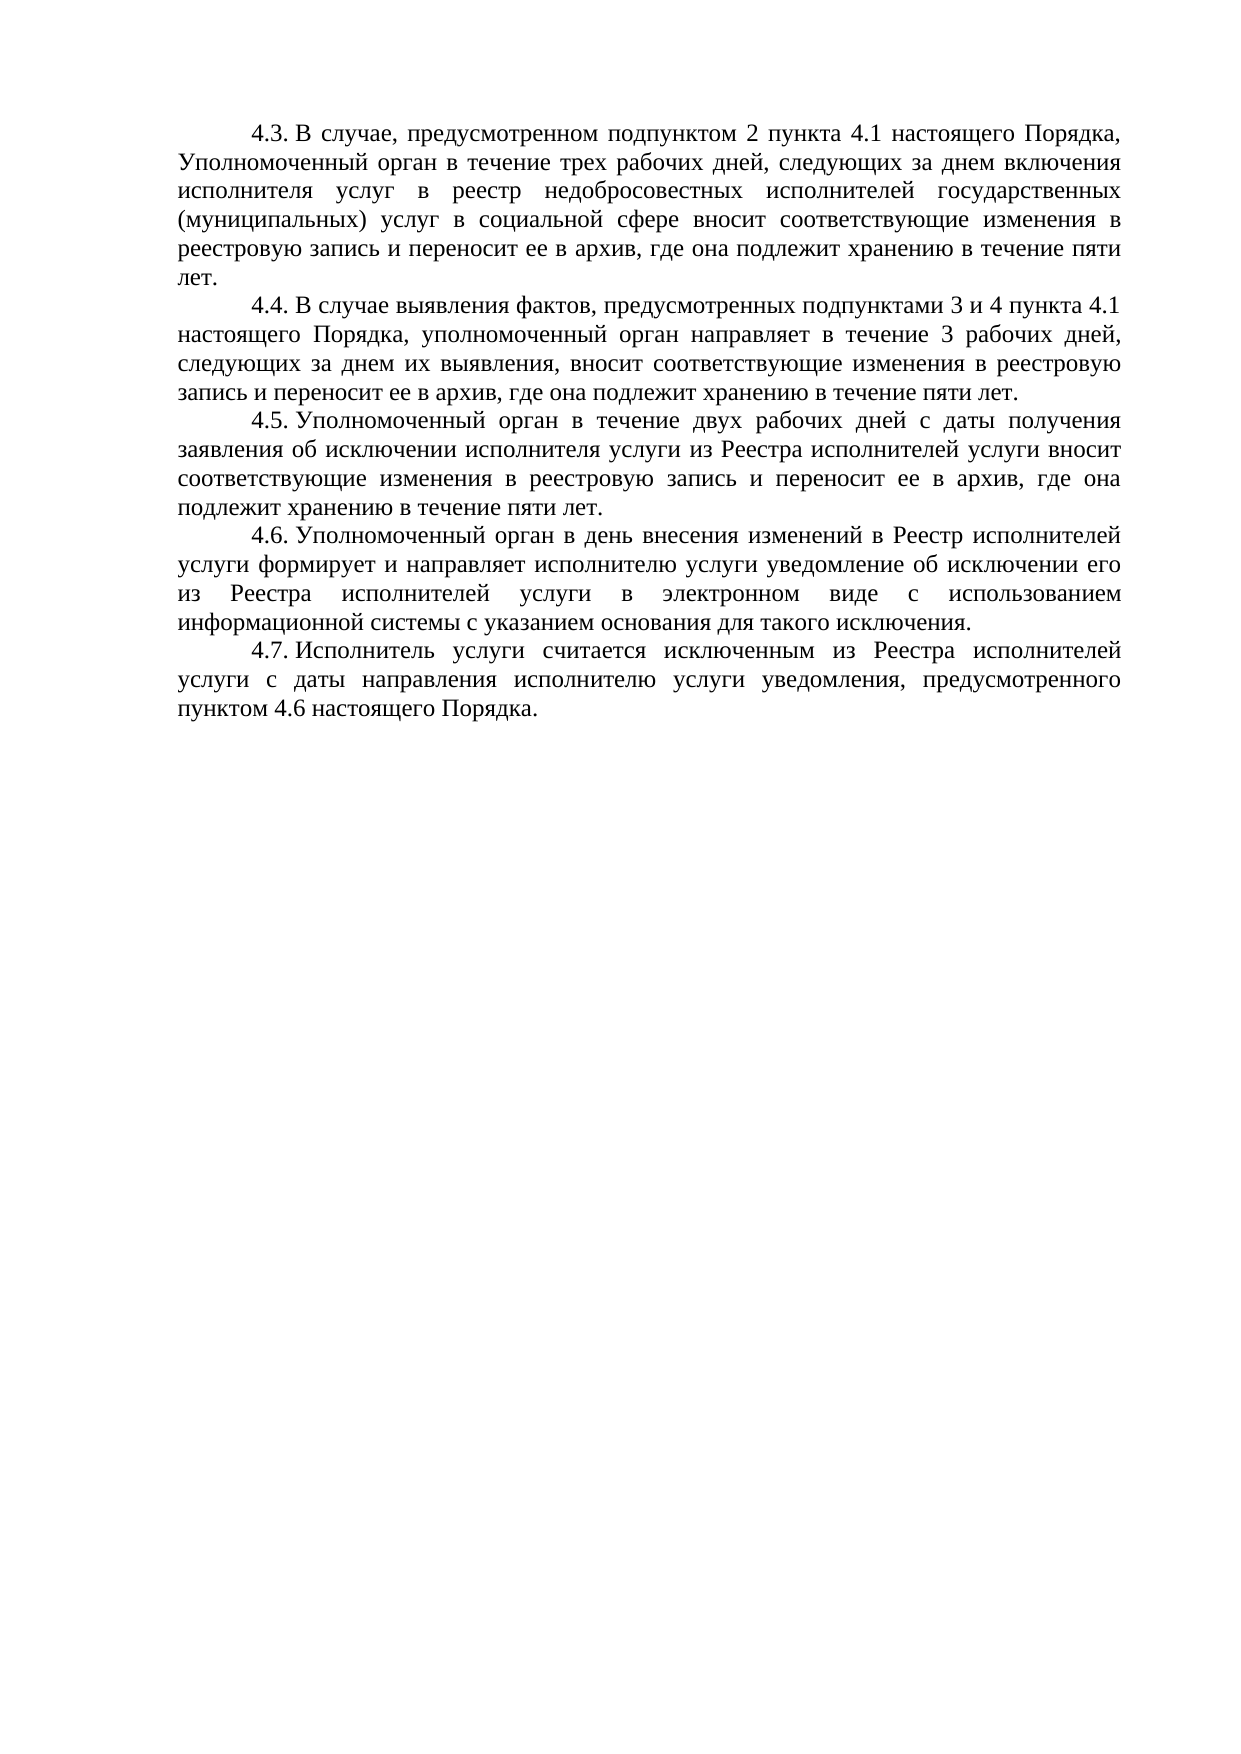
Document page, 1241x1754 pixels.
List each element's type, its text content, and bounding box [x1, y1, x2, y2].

list Уполномоченный орган в день внесения изменений в Реестр исполнителей услуги формирует и направляет исполнителю услуги уведомление об исключении его из Реестра исполнителей услуги в электронном виде с использованием информационной системы с указанием основания для такого исключения. [177, 521, 1122, 636]
list В случае выявления фактов, предусмотренных подпунктами 3 и 4 пункта 4.1 настоящего Порядка, уполномоченный орган направляет в течение 3 рабочих дней, следующих за днем их выявления, вносит соответствующие изменения в реестровую запись и переносит ее в архив, где она подлежит хранению в течение пяти лет. [177, 291, 1122, 406]
list В случае, предусмотренном подпунктом 2 пункта 4.1 настоящего Порядка, Уполномоченный орган в течение трех рабочих дней, следующих за днем включения исполнителя услуг в реестр недобросовестных исполнителей государственных (муниципальных) услуг в социальной сфере вносит соответствующие изменения в реестровую запись и переносит ее в архив, где она подлежит хранению в течение пяти лет. [177, 118, 1122, 291]
list Исполнитель услуги считается исключенным из Реестра исполнителей услуги с даты направления исполнителю услуги уведомления, предусмотренного пунктом 4.6 настоящего Порядка. [177, 636, 1122, 722]
list Уполномоченный орган в течение двух рабочих дней с даты получения заявления об исключении исполнителя услуги из Реестра исполнителей услуги вносит соответствующие изменения в реестровую запись и переносит ее в архив, где она подлежит хранению в течение пяти лет. [177, 406, 1122, 521]
